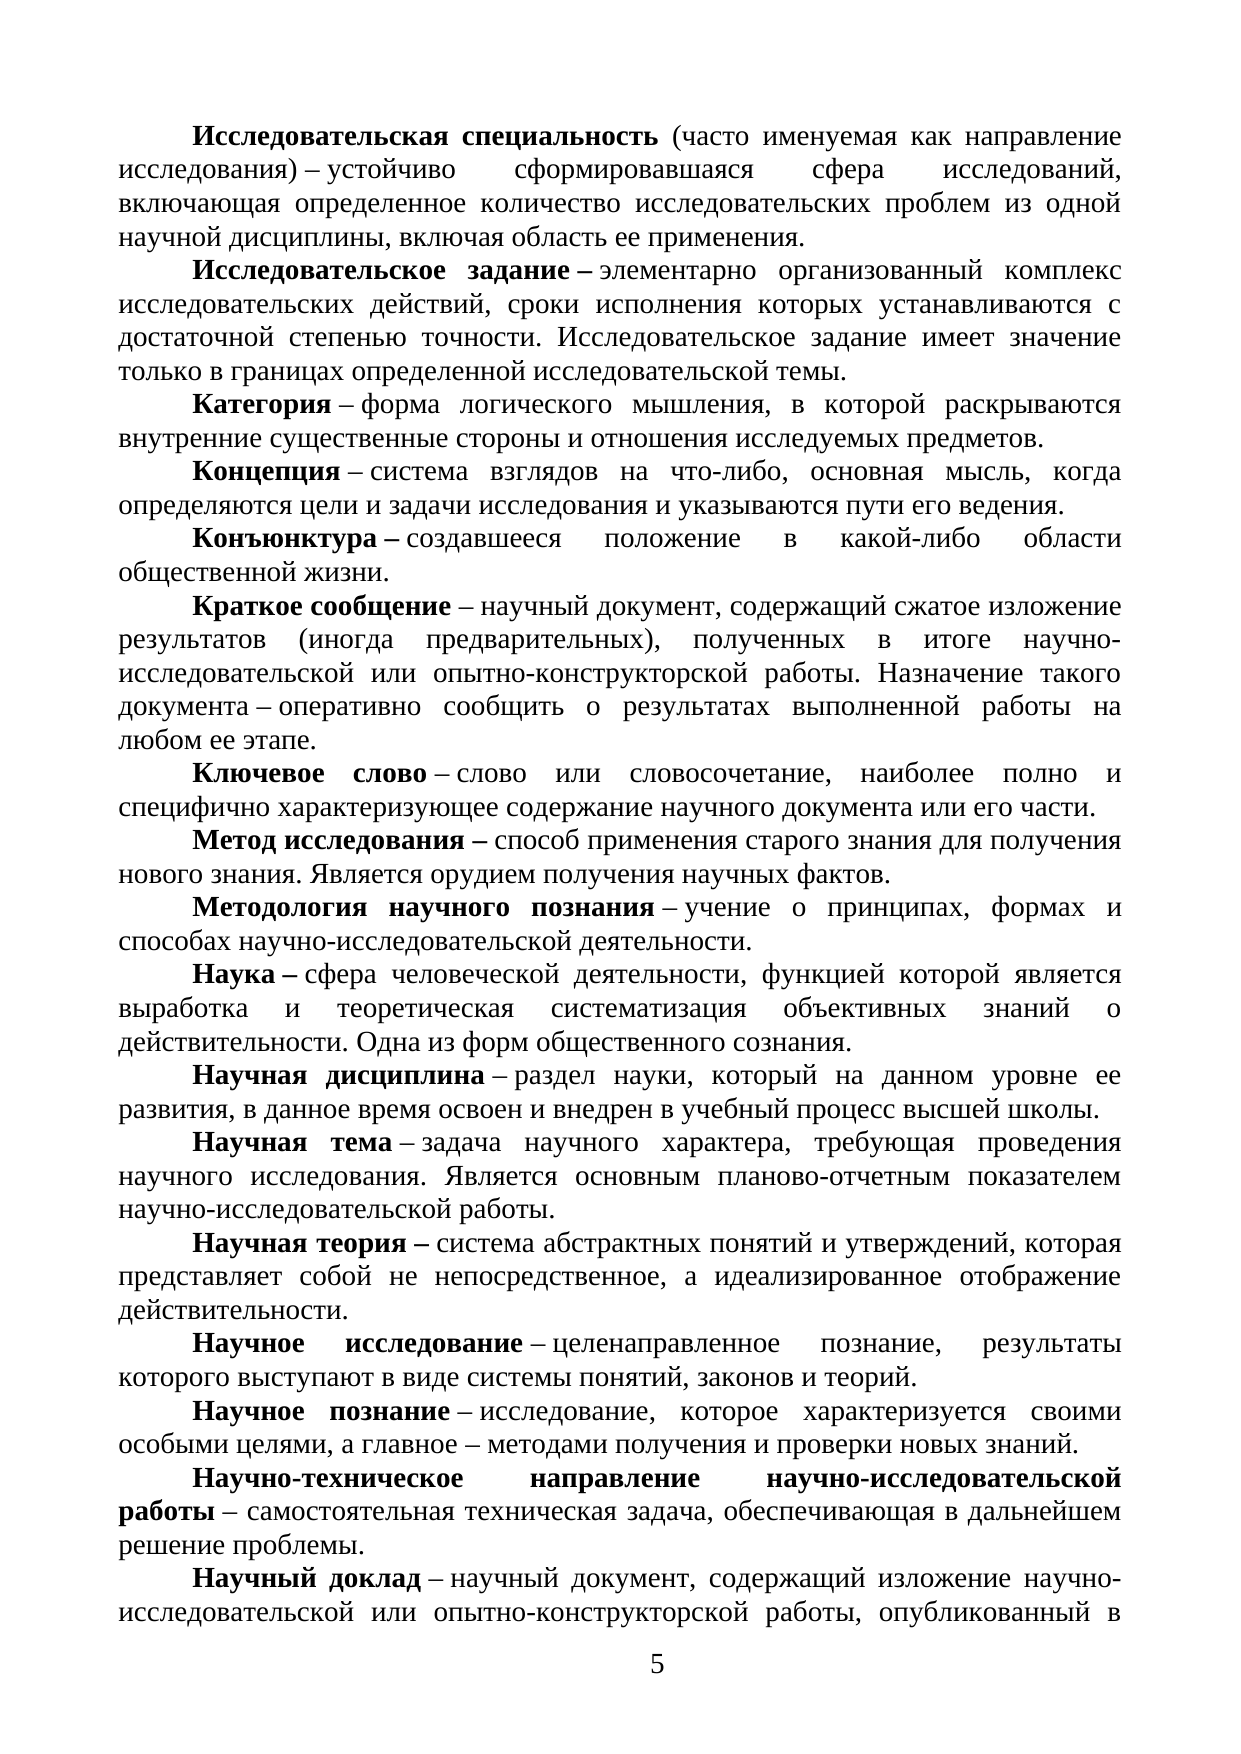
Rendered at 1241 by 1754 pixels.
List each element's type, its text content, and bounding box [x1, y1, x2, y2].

text Концепция – система взглядов на что-либо, основная мысль, когда определяются цели и задачи исследования и указываются пути его ведения. [118, 453, 1122, 521]
text Научная теория – система абстрактных понятий и утверждений, которая представляет собой не непосредственное, а идеализированное отображение действительности. [118, 1225, 1122, 1326]
text Категория – форма логического мышления, в которой раскрываются внутренние существенные стороны и отношения исследуемых предметов. [118, 386, 1122, 453]
text Наука – сфера человеческой деятельности, функцией которой является выработка и теоретическая систематизация объективных знаний о действительности. Одна из форм общественного сознания. [118, 957, 1122, 1057]
text Конъюнктура – создавшееся положение в какой-либо области общественной жизни. [118, 521, 1122, 588]
text Научное познание – исследование, которое характеризуется своими особыми целями, а главное – методами получения и проверки новых знаний. [118, 1393, 1122, 1460]
text Научная тема – задача научного характера, требующая проведения научного исследования. Является основным планово-отчетным показателем научно-исследовательской работы. [118, 1124, 1122, 1225]
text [118, 1560, 1122, 1627]
text Научная дисциплина – раздел науки, который на данном уровне ее развития, в данное время освоен и внедрен в учебный процесс высшей школы. [118, 1057, 1122, 1124]
text Метод исследования – способ применения старого знания для получения нового знания. Является орудием получения научных фактов. [118, 822, 1122, 889]
text Ключевое слово – слово или словосочетание, наиболее полно и специфично характеризующее содержание научного документа или его части. [118, 755, 1122, 822]
text Методология научного познания – учение о принципах, формах и способах научно-исследовательской деятельности. [118, 889, 1122, 957]
text Исследовательское задание – элементарно организованный комплекс исследовательских действий, сроки исполнения которых устанавливаются с достаточной степенью точности. Исследовательское задание имеет значение только в границах определенной исследовательской темы. [118, 252, 1122, 386]
text Научно-техническое направление научно-исследовательской работы – самостоятельная техническая задача, обеспечивающая в дальнейшем решение проблемы. [118, 1460, 1122, 1560]
text Исследовательская специальность (часто именуемая как направление исследования) – устойчиво сформировавшаяся сфера исследований, включающая определенное количество исследовательских проблем из одной научной дисциплины, включая область ее применения. [118, 118, 1122, 252]
text Краткое сообщение – научный документ, содержащий сжатое изложение результатов (иногда предварительных), полученных в итоге научно-исследовательской или опытно-конструкторской работы. Назначение такого документа – оперативно сообщить о результатах выполненной работы на любом ее этапе. [118, 588, 1122, 755]
text Научное исследование – целенаправленное познание, результаты которого выступают в виде системы понятий, законов и теорий. [118, 1326, 1122, 1393]
